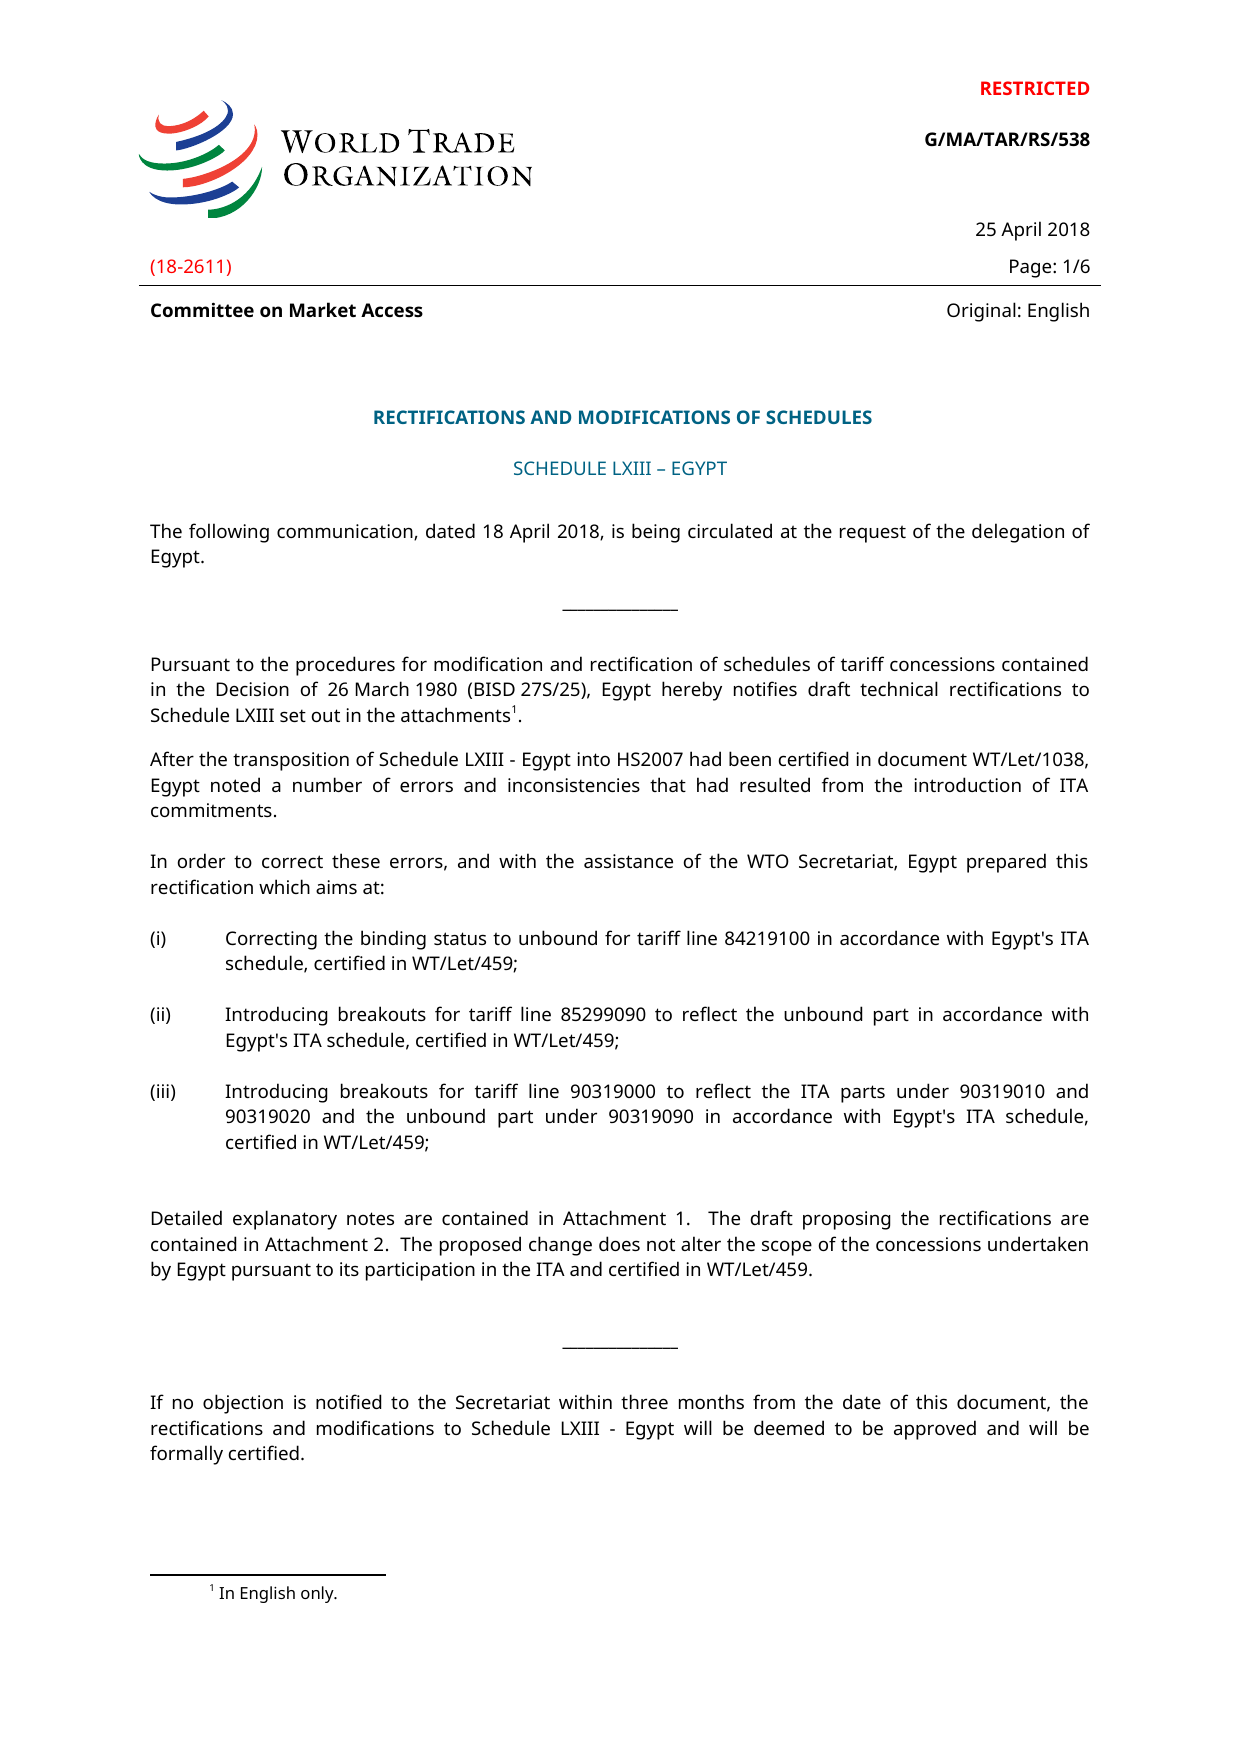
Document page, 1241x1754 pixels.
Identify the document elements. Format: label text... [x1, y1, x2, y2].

text Pursuant to the procedures for modification and rectification of schedules of tariff concessions contained in the Decision of 26 March 1980 (BISD 27S/25), Egypt hereby notifies draft technical rectifications to Schedule LXIII set out in the attachments. [150, 651, 1090, 728]
text _______________ [150, 1327, 1090, 1352]
title RECTIFICATIONS AND MODIFICATIONS OF SCHEDULES [150, 405, 1090, 430]
text (ii) Introducing breakouts for tariff line 85299090 to reflect the unbound part in accordance with Egypt's ITA schedule, certified in WT/Let/459; [150, 1002, 1090, 1053]
title SCHEDULE LXIII – EGYPT [150, 455, 1090, 481]
text The following communication, dated 18 April 2018, is being circulated at the request of the delegation of Egypt. [150, 518, 1090, 569]
text Detailed explanatory notes are contained in Attachment 1. The draft proposing the rectifications are contained in Attachment 2. The proposed change does not alter the scope of the concessions undertaken by Egypt pursuant to its participation in the ITA and certified in WT/Let/459. [150, 1206, 1090, 1282]
text (iii) Introducing breakouts for tariff line 90319000 to reflect the ITA parts under 90319010 and 90319020 and the unbound part under 90319090 in accordance with Egypt's ITA schedule, certified in WT/Let/459; [150, 1078, 1090, 1155]
text (i) Correcting the binding status to unbound for tariff line 84219100 in accordance with Egypt's ITA schedule, certified in WT/Let/459; [150, 925, 1090, 976]
text In order to correct these errors, and with the assistance of the WTO Secretariat, Egypt prepared this rectification which aims at: [150, 848, 1090, 899]
text _______________ [150, 588, 1090, 613]
text After the transposition of Schedule LXIII - Egypt into HS2007 had been certified in document WT/Let/1038, Egypt noted a number of errors and inconsistencies that had resulted from the introduction of ITA commitments. [150, 746, 1090, 823]
text If no objection is notified to the Secretariat within three months from the date of this document, the rectifications and modifications to Schedule LXIII - Egypt will be deemed to be approved and will be formally certified. [150, 1389, 1090, 1466]
